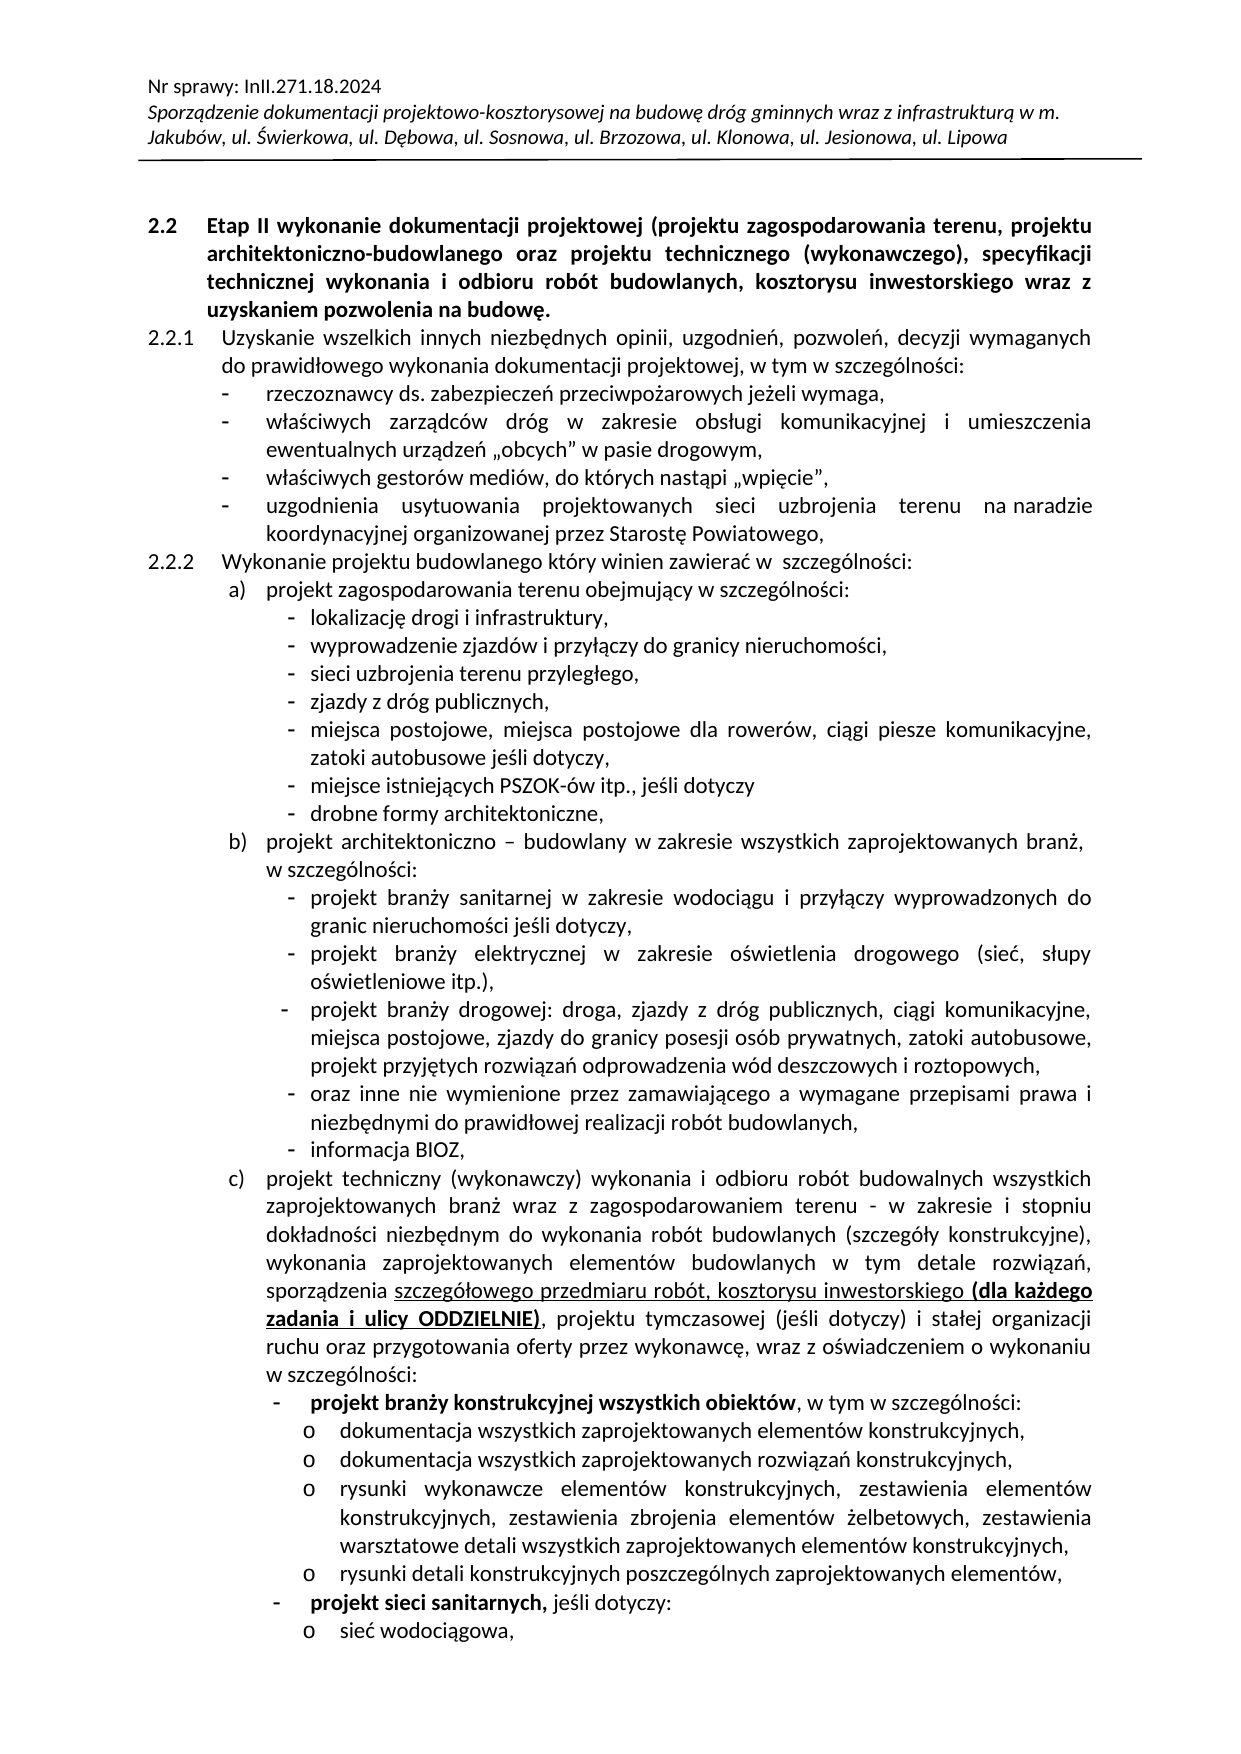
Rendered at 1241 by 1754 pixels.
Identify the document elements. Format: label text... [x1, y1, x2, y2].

list rysunki detali konstrukcyjnych poszczególnych zaprojektowanych elementów, [302, 1559, 1093, 1588]
list Wykonanie projektu budowlanego który winien zawierać w szczególności: [148, 547, 1093, 575]
list projekt architektoniczno – budowlany w zakresie wszystkich zaprojektowanych branż, w szczególności: [228, 827, 1093, 883]
list projekt branży elektrycznej w zakresie oświetlenia drogowego (sieć, słupy oświetleniowe itp.), [287, 939, 1093, 996]
list sieci uzbrojenia terenu przyległego, [287, 659, 1093, 687]
list Uzyskanie wszelkich innych niezbędnych opinii, uzgodnień, pozwoleń, decyzji wymaganych do prawidłowego wykonania dokumentacji projektowej, w tym w szczególności: [148, 323, 1093, 379]
list dokumentacja wszystkich zaprojektowanych rozwiązań konstrukcyjnych, [302, 1445, 1093, 1474]
list informacja BIOZ, [287, 1136, 1093, 1164]
list projekt techniczny (wykonawczy) wykonania i odbioru robót budowalnych wszystkich zaprojektowanych branż wraz z zagospodarowaniem terenu - w zakresie i stopniu dokładności niezbędnym do wykonania robót budowlanych (szczegóły konstrukcyjne), wykonania zaprojektowanych elementów budowlanych w tym detale rozwiązań, sporządzenia szczegółowego przedmiaru robót, kosztorysu inwestorskiego (dla każdego zadania i ulicy ODDZIELNIE), projektu tymczasowej (jeśli dotyczy) i stałej organizacji ruchu oraz przygotowania oferty przez wykonawcę, wraz z oświadczeniem o wykonaniu w szczególności: [228, 1164, 1093, 1388]
list projekt branży konstrukcyjnej wszystkich obiektów, w tym w szczególności: [273, 1388, 1093, 1416]
list lokalizację drogi i infrastruktury, [287, 603, 1093, 631]
list właściwych gestorów mediów, do których nastąpi „wpięcie”, [221, 463, 1093, 491]
list projekt sieci sanitarnych, jeśli dotyczy: [273, 1588, 1093, 1617]
list drobne formy architektoniczne, [287, 799, 1093, 827]
list oraz inne nie wymienione przez zamawiającego a wymagane przepisami prawa i niezbędnymi do prawidłowej realizacji robót budowlanych, [287, 1079, 1093, 1136]
list sieć wodociągowa, [302, 1617, 1093, 1646]
list wyprowadzenie zjazdów i przyłączy do granicy nieruchomości, [287, 631, 1093, 659]
list projekt branży sanitarnej w zakresie wodociągu i przyłączy wyprowadzonych do granic nieruchomości jeśli dotyczy, [287, 883, 1093, 939]
list dokumentacja wszystkich zaprojektowanych elementów konstrukcyjnych, [302, 1416, 1093, 1445]
list projekt branży drogowej: droga, zjazdy z dróg publicznych, ciągi komunikacyjne, miejsca postojowe, zjazdy do granicy posesji osób prywatnych, zatoki autobusowe, projekt przyjętych rozwiązań odprowadzenia wód deszczowych i roztopowych, [281, 996, 1093, 1079]
list projekt zagospodarowania terenu obejmujący w szczególności: [228, 575, 1093, 603]
list rzeczoznawcy ds. zabezpieczeń przeciwpożarowych jeżeli wymaga, [221, 379, 1093, 407]
list rysunki wykonawcze elementów konstrukcyjnych, zestawienia elementów konstrukcyjnych, zestawienia zbrojenia elementów żelbetowych, zestawienia warsztatowe detali wszystkich zaprojektowanych elementów konstrukcyjnych, [302, 1474, 1093, 1559]
list miejsce istniejących PSZOK-ów itp., jeśli dotyczy [287, 771, 1093, 799]
list miejsca postojowe, miejsca postojowe dla rowerów, ciągi piesze komunikacyjne, zatoki autobusowe jeśli dotyczy, [287, 715, 1093, 771]
list uzgodnienia usytuowania projektowanych sieci uzbrojenia terenu na naradzie koordynacyjnej organizowanej przez Starostę Powiatowego, [221, 491, 1093, 547]
list Etap II wykonanie dokumentacji projektowej (projektu zagospodarowania terenu, projektu architektoniczno-budowlanego oraz projektu technicznego (wykonawczego), specyfikacji technicznej wykonania i odbioru robót budowlanych, kosztorysu inwestorskiego wraz z uzyskaniem pozwolenia na budowę. [148, 211, 1093, 323]
list zjazdy z dróg publicznych, [287, 687, 1093, 715]
list właściwych zarządców dróg w zakresie obsługi komunikacyjnej i umieszczenia ewentualnych urządzeń „obcych” w pasie drogowym, [221, 407, 1093, 463]
